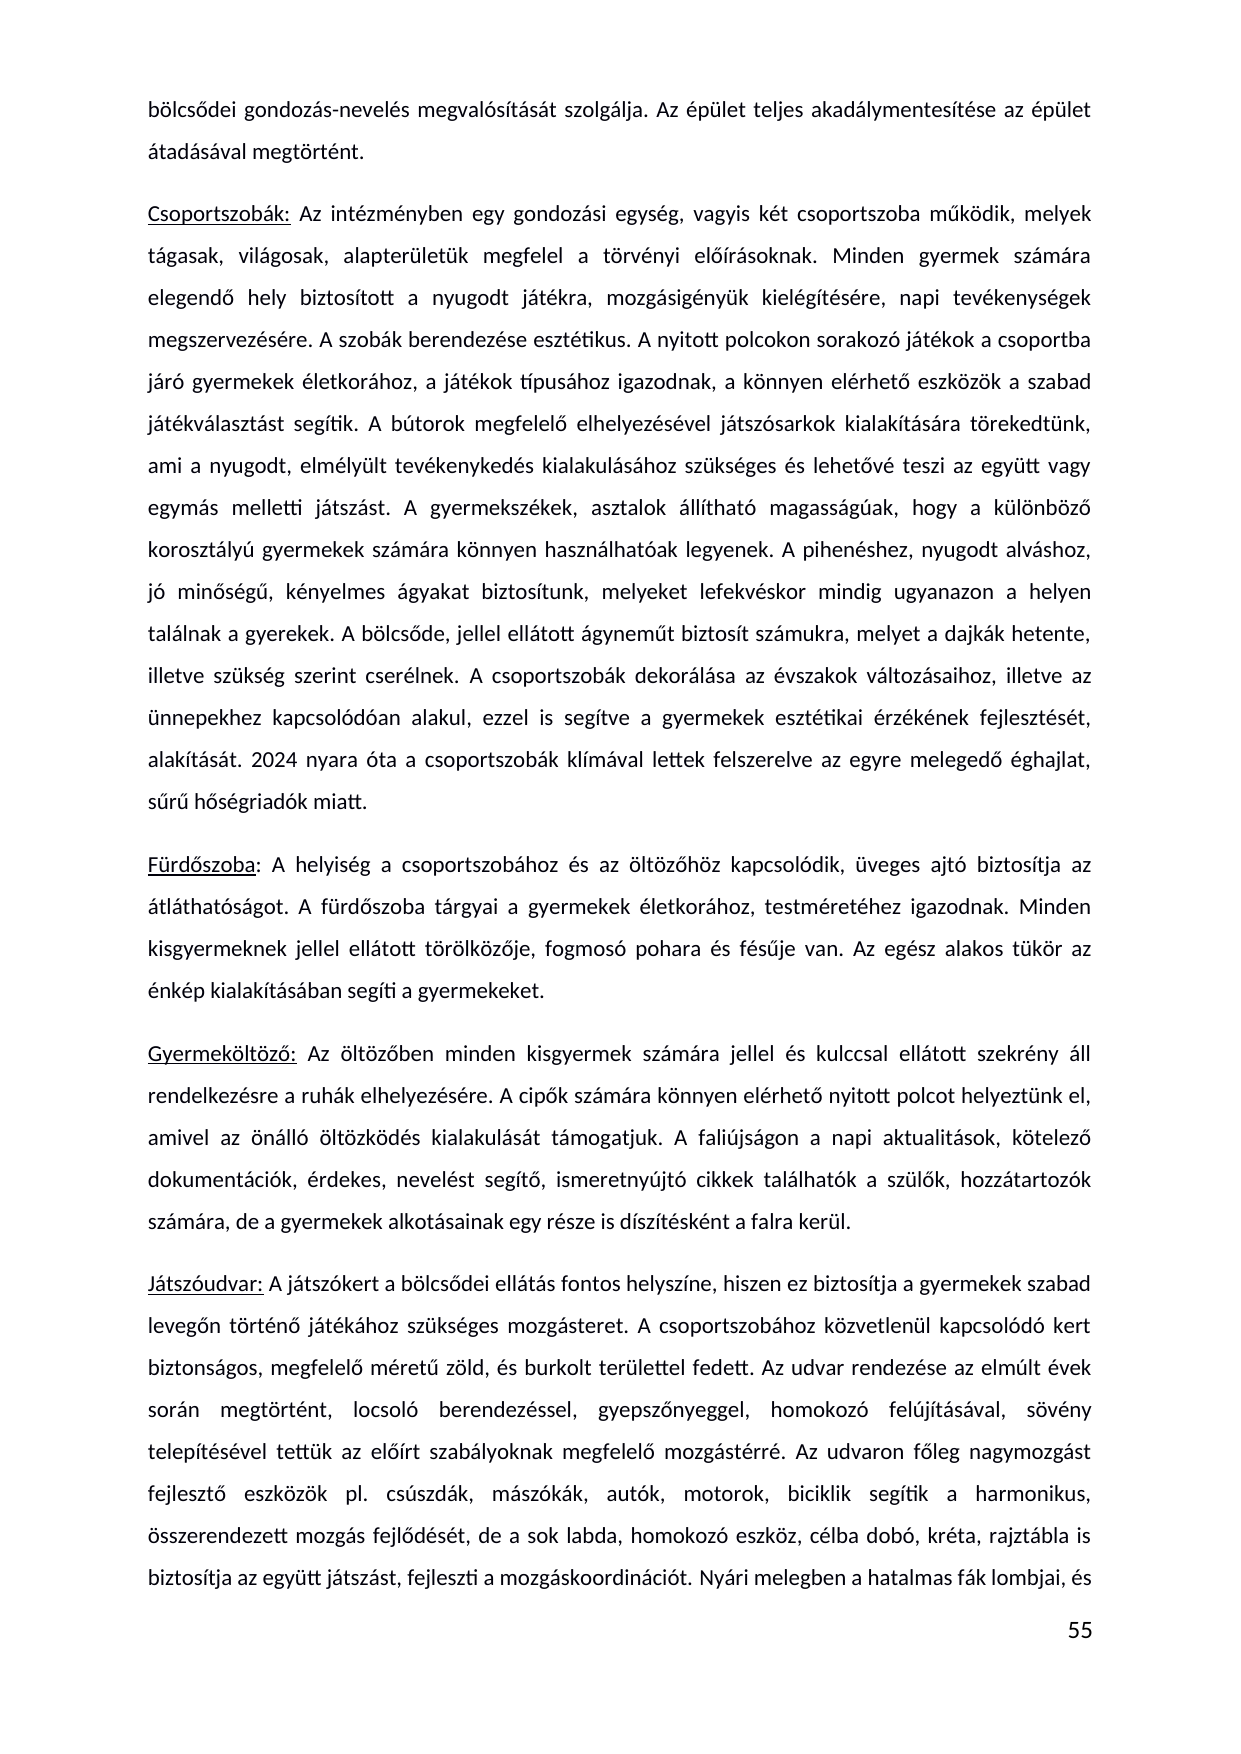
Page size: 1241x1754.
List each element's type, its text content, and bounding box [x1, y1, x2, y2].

text Csoportszobák: Az intézményben egy gondozási egység, vagyis két csoportszoba működik, melyek tágasak, világosak, alapterületük megfelel a törvényi előírásoknak. Minden gyermek számára elegendő hely biztosított a nyugodt játékra, mozgásigényük kielégítésére, napi tevékenységek megszervezésére. A szobák berendezése esztétikus. A nyitott polcokon sorakozó játékok a csoportba járó gyermekek életkorához, a játékok típusához igazodnak, a könnyen elérhető eszközök a szabad játékválasztást segítik. A bútorok megfelelő elhelyezésével játszósarkok kialakítására törekedtünk, ami a nyugodt, elmélyült tevékenykedés kialakulásához szükséges és lehetővé teszi az együtt vagy egymás melletti játszást. A gyermekszékek, asztalok állítható magasságúak, hogy a különböző korosztályú gyermekek számára könnyen használhatóak legyenek. A pihenéshez, nyugodt alváshoz, jó minőségű, kényelmes ágyakat biztosítunk, melyeket lefekvéskor mindig ugyanazon a helyen találnak a gyerekek. A bölcsőde, jellel ellátott ágyneműt biztosít számukra, melyet a dajkák hetente, illetve szükség szerint cserélnek. A csoportszobák dekorálása az évszakok változásaihoz, illetve az ünnepekhez kapcsolódóan alakul, ezzel is segítve a gyermekek esztétikai érzékének fejlesztését, alakítását. 2024 nyara óta a csoportszobák klímával lettek felszerelve az egyre melegedő éghajlat, sűrű hőségriadók miatt. [148, 199, 1093, 815]
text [148, 1269, 1093, 1591]
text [148, 95, 1093, 165]
text Fürdőszoba: A helyiség a csoportszobához és az öltözőhöz kapcsolódik, üveges ajtó biztosítja az átláthatóságot. A fürdőszoba tárgyai a gyermekek életkorához, testméretéhez igazodnak. Minden kisgyermeknek jellel ellátott törölközője, fogmosó pohara és fésűje van. Az egész alakos tükör az énkép kialakításában segíti a gyermekeket. [148, 850, 1093, 1004]
text Gyermeköltöző: Az öltözőben minden kisgyermek számára jellel és kulccsal ellátott szekrény áll rendelkezésre a ruhák elhelyezésére. A cipők számára könnyen elérhető nyitott polcot helyeztünk el, amivel az önálló öltözködés kialakulását támogatjuk. A faliújságon a napi aktualitások, kötelező dokumentációk, érdekes, nevelést segítő, ismeretnyújtó cikkek találhatók a szülők, hozzátartozók számára, de a gyermekek alkotásainak egy része is díszítésként a falra kerül. [148, 1039, 1093, 1235]
